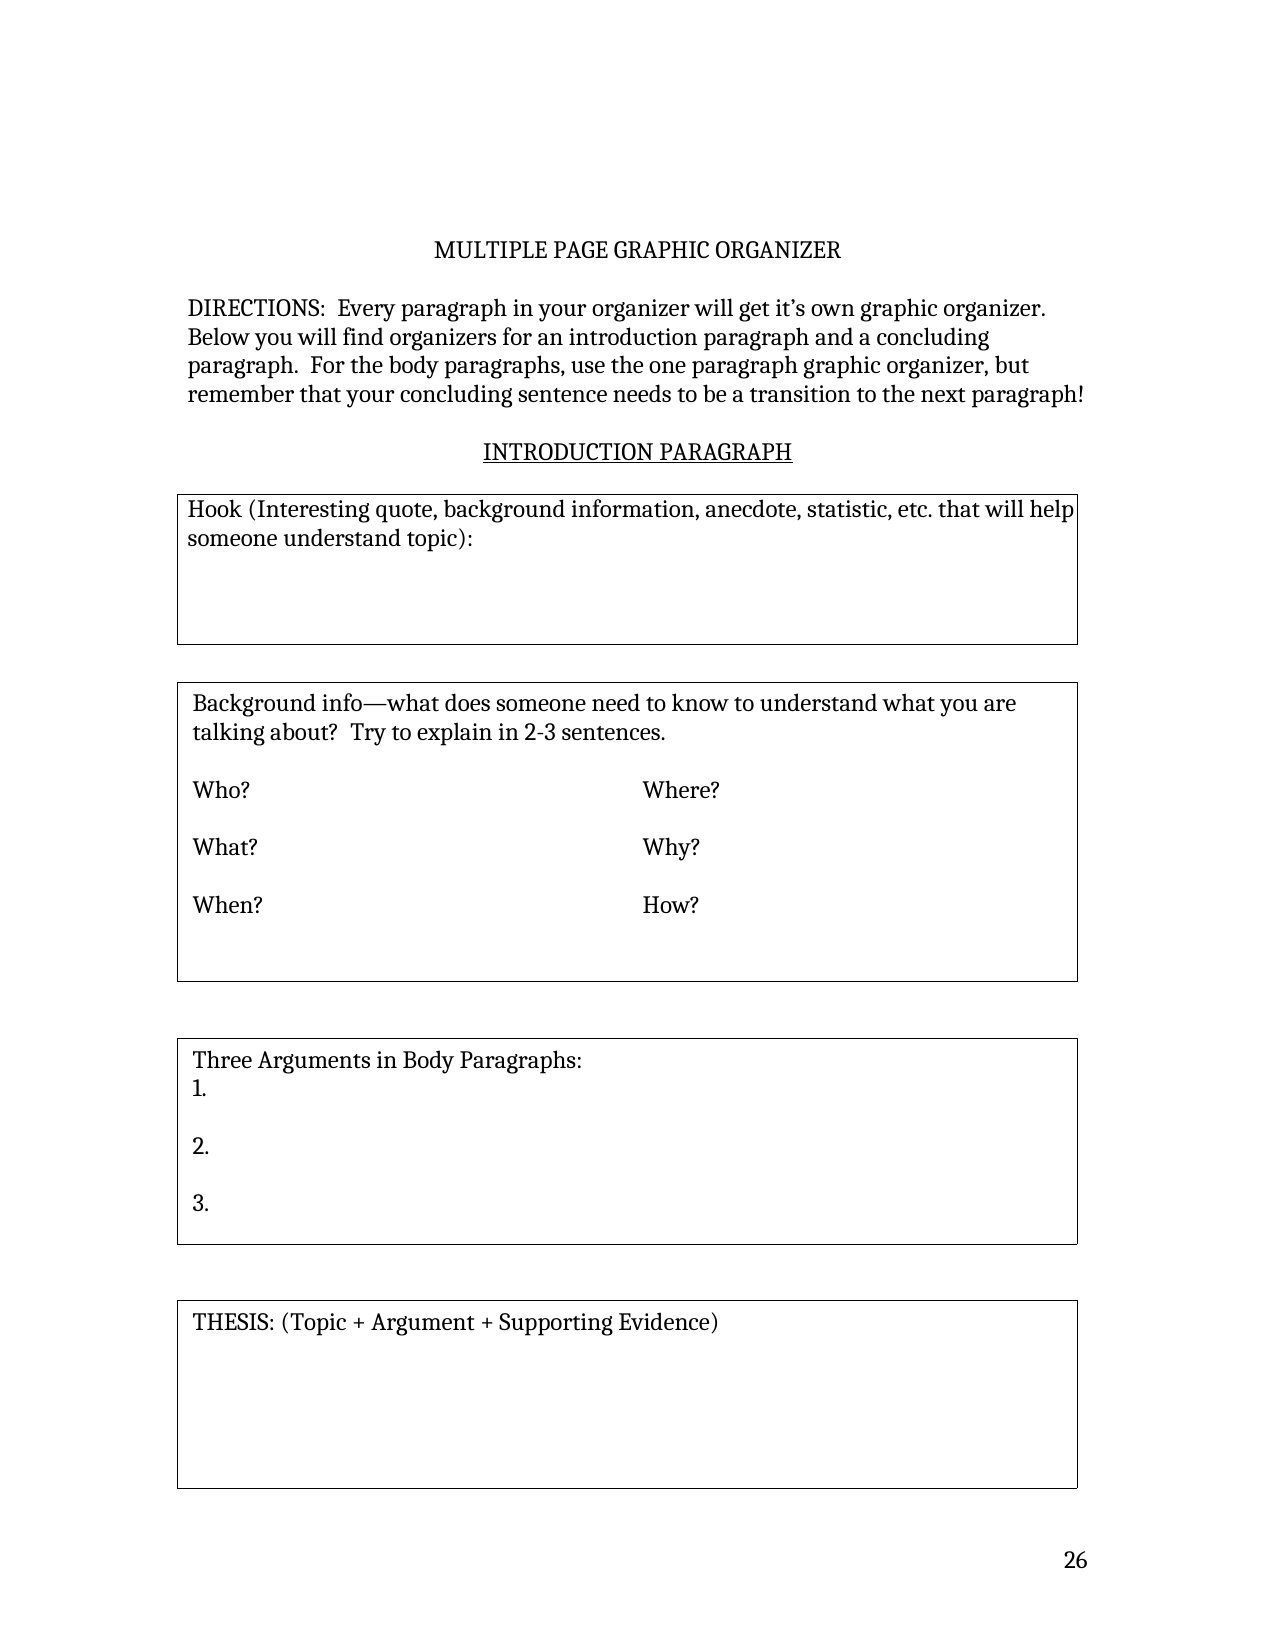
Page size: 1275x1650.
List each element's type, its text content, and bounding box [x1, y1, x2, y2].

text DIRECTIONS: Every paragraph in your organizer will get it’s own graphic organizer. Below you will find organizers for an introduction paragraph and a concluding paragraph. For the body paragraphs, use the one paragraph graphic organizer, but remember that your concluding sentence needs to be a transition to the next paragraph! [187, 294, 1087, 409]
text Hook (Interesting quote, background information, anecdote, statistic, etc. that will help someone understand topic): [187, 495, 1077, 552]
text INTRODUCTION PARAGRAPH [187, 437, 1087, 466]
text MULTIPLE PAGE GRAPHIC ORGANIZER [187, 236, 1087, 265]
